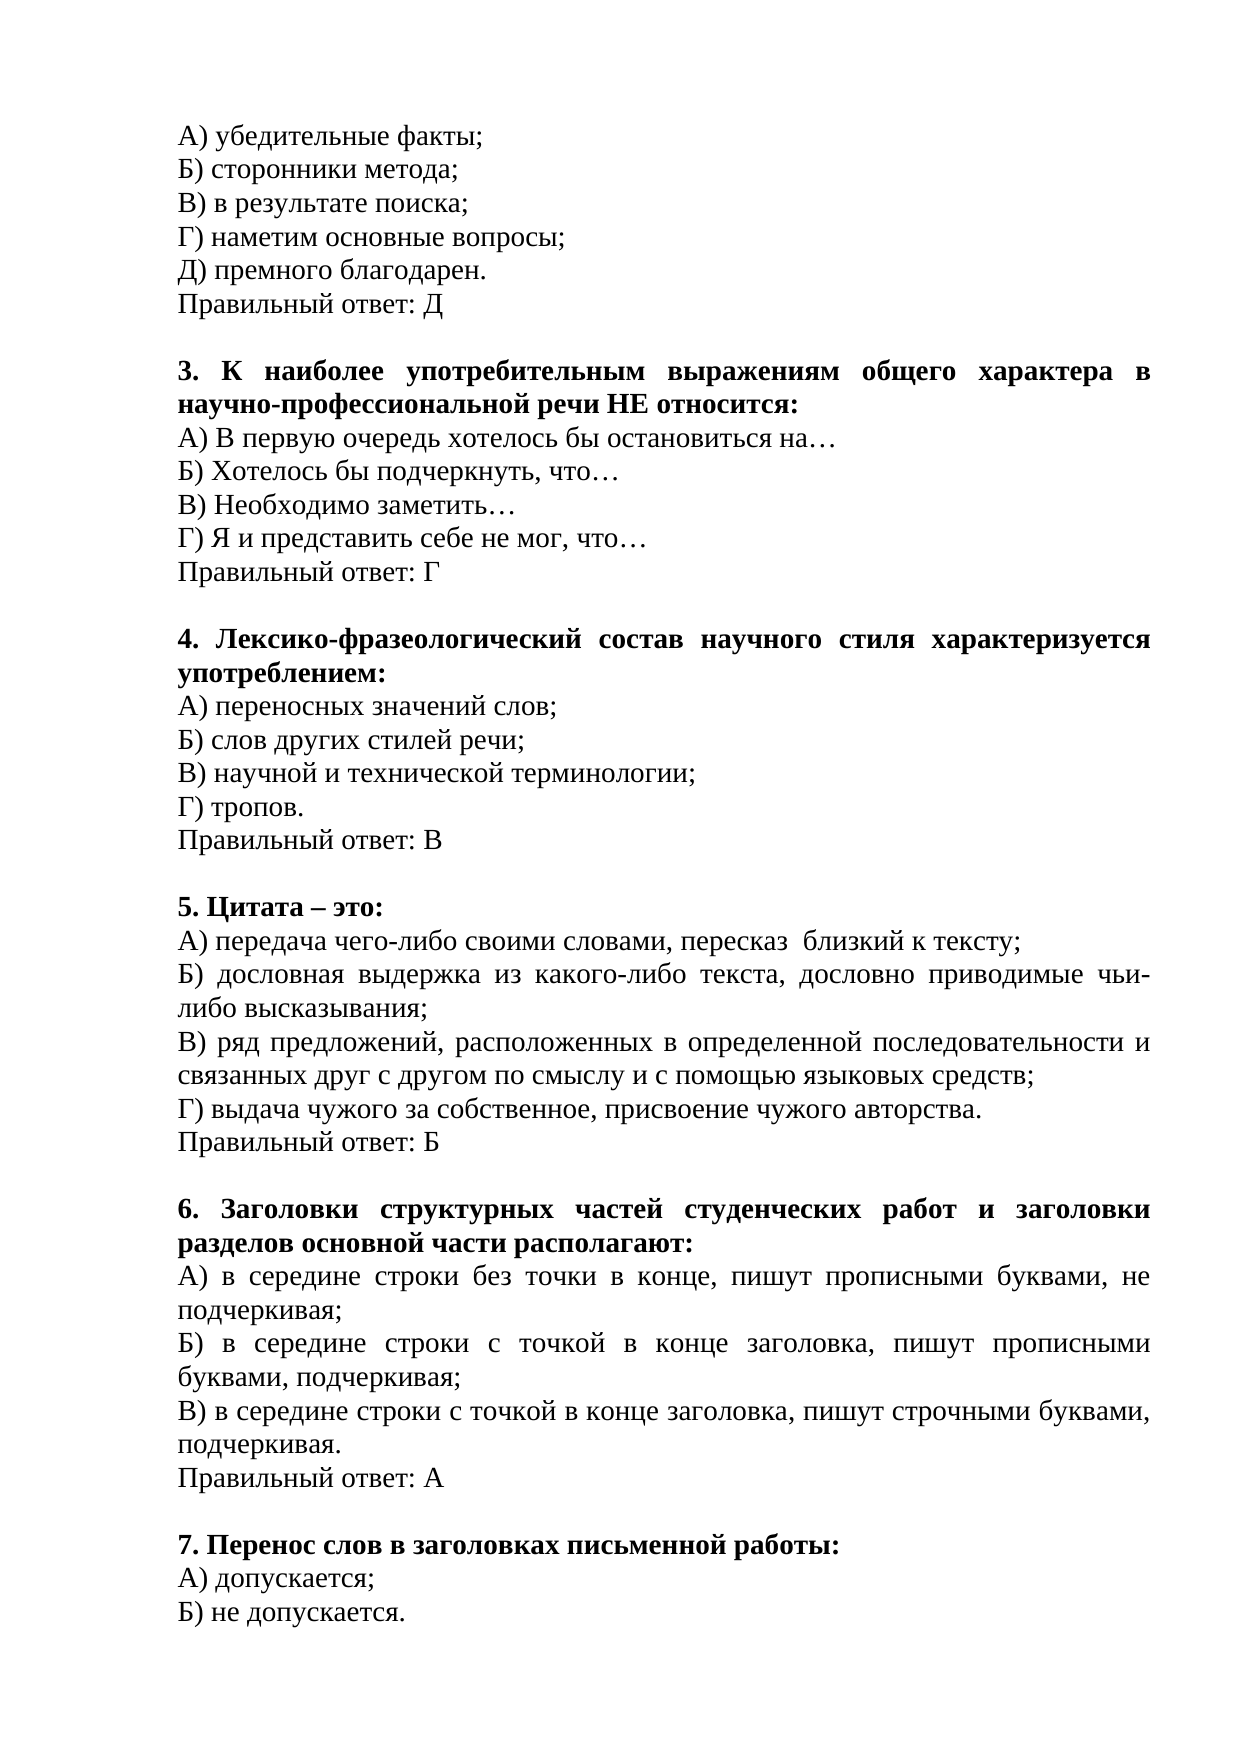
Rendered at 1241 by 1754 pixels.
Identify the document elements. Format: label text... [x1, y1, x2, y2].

text Б) слов других стилей речи; [177, 722, 1152, 755]
text А) убедительные факты; [177, 118, 1152, 152]
text Г) выдача чужого за собственное, присвоение чужого авторства. [177, 1091, 1152, 1124]
text А) переносных значений слов; [177, 688, 1152, 722]
text Б) дословная выдержка из какого-либо текста, дословно приводимые чьи-либо высказывания; [177, 957, 1152, 1024]
text Г) наметим основные вопросы; [177, 219, 1152, 252]
text Правильный ответ: А [177, 1460, 1152, 1493]
text Правильный ответ: Г [177, 554, 1152, 588]
text В) в середине строки с точкой в конце заголовка, пишут строчными буквами, подчеркивая. [177, 1393, 1152, 1460]
text 5. Цитата – это: [177, 889, 1152, 923]
text А) допускается; [177, 1560, 1152, 1594]
text Б) не допускается. [177, 1594, 1152, 1627]
text В) в результате поиска; [177, 185, 1152, 219]
text Б) сторонники метода; [177, 152, 1152, 185]
text А) передача чего-либо своими словами, пересказ близкий к тексту; [177, 923, 1152, 957]
text Д) премного благодарен. [177, 252, 1152, 286]
text Б) в середине строки с точкой в конце заголовка, пишут прописными буквами, подчеркивая; [177, 1326, 1152, 1393]
text 4. Лексико-фразеологический состав научного стиля характеризуется употреблением: [177, 621, 1152, 688]
text В) научной и технической терминологии; [177, 755, 1152, 789]
text 6. Заголовки структурных частей студенческих работ и заголовки разделов основной части располагают: [177, 1191, 1152, 1258]
text А) в середине строки без точки в конце, пишут прописными буквами, не подчеркивая; [177, 1258, 1152, 1326]
text Г) Я и представить себе не мог, что… [177, 521, 1152, 554]
text Б) Хотелось бы подчеркнуть, что… [177, 453, 1152, 487]
text 3. К наиболее употребительным выражениям общего характера в научно-профессиональной речи НЕ относится: [177, 353, 1152, 420]
text А) В первую очередь хотелось бы остановиться на… [177, 420, 1152, 453]
text В) Необходимо заметить… [177, 487, 1152, 521]
text Правильный ответ: В [177, 822, 1152, 856]
text Правильный ответ: Б [177, 1124, 1152, 1158]
text Правильный ответ: Д [177, 286, 1152, 319]
text Г) тропов. [177, 789, 1152, 822]
text 7. Перенос слов в заголовках письменной работы: [177, 1527, 1152, 1560]
text В) ряд предложений, расположенных в определенной последовательности и связанных друг с другом по смыслу и с помощью языковых средств; [177, 1024, 1152, 1091]
